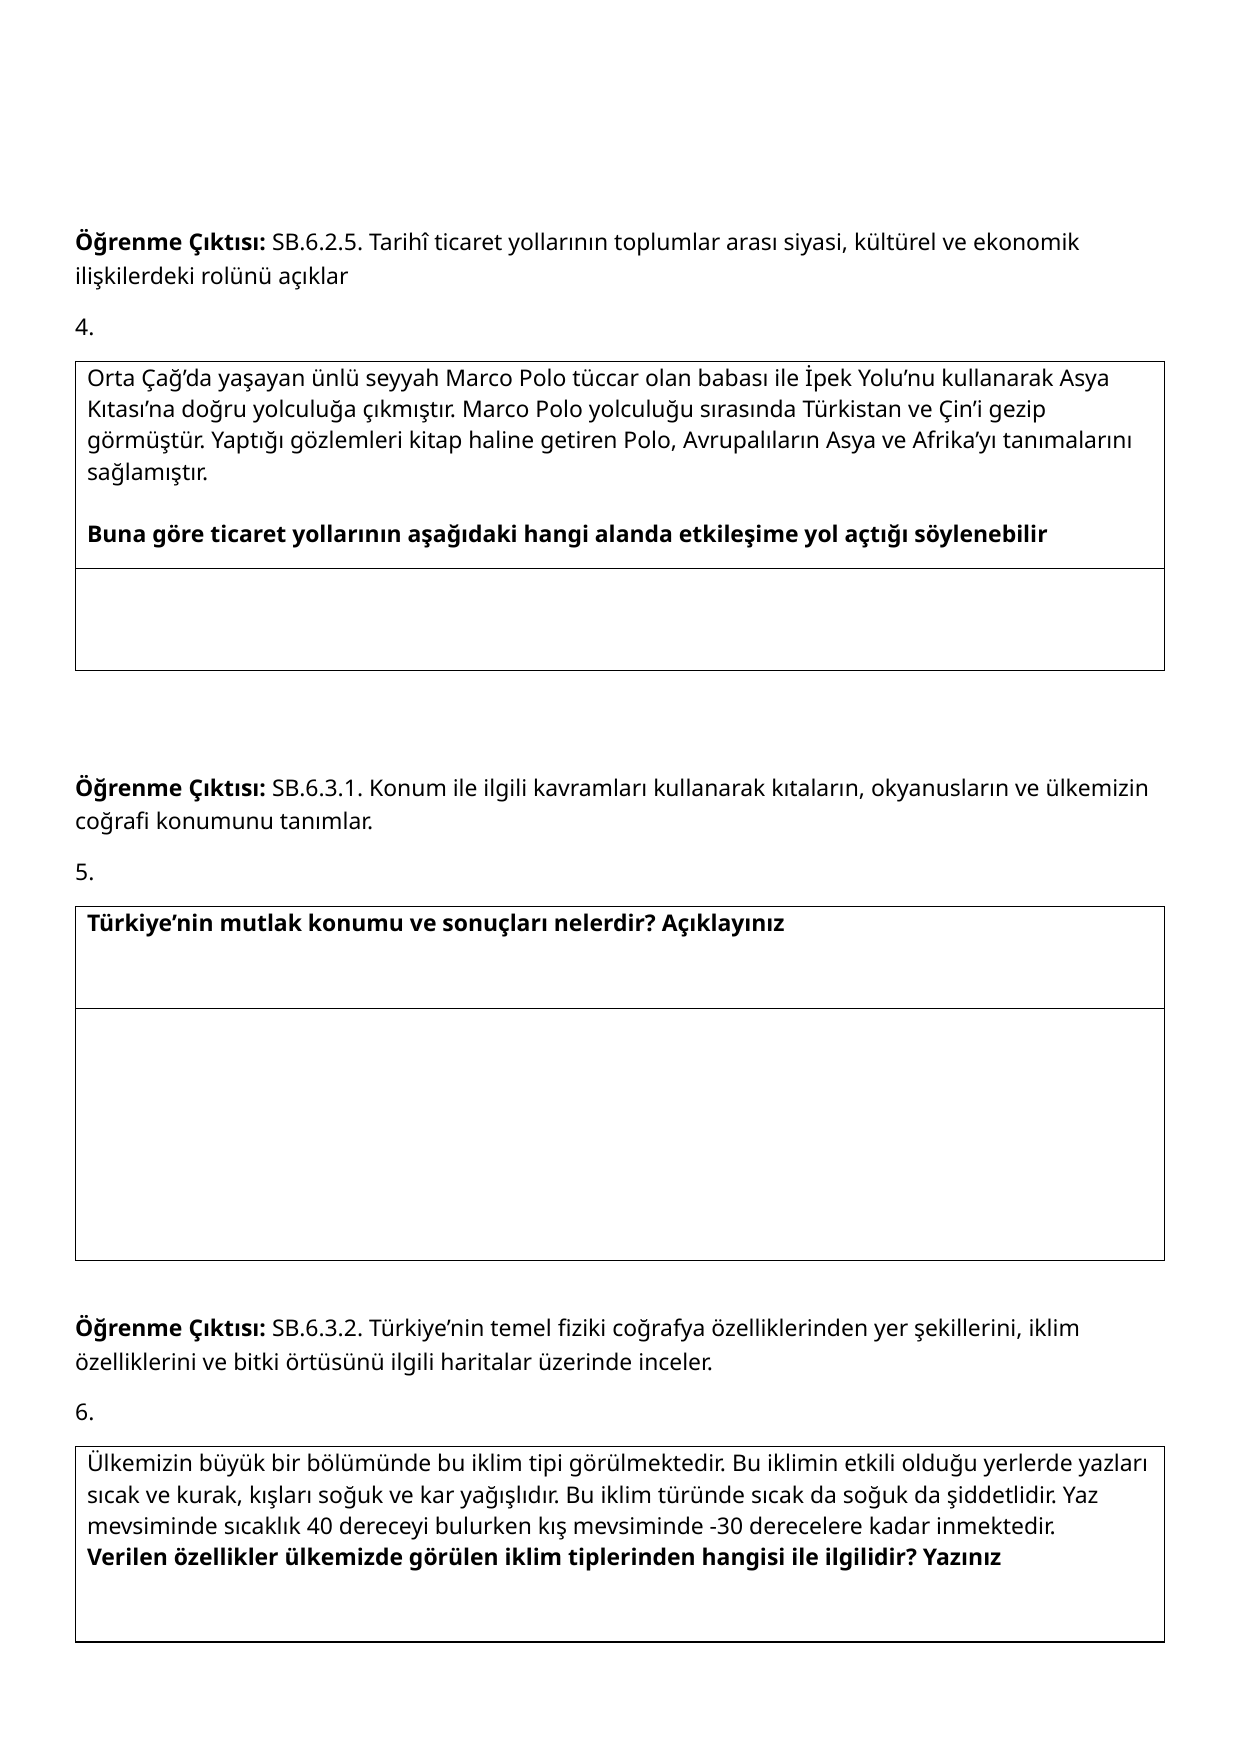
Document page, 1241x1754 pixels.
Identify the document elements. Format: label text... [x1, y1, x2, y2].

text 5. [75, 856, 1165, 887]
text Öğrenme Çıktısı: SB.6.3.1. Konum ile ilgili kavramları kullanarak kıtaların, okyanusların ve ülkemizin coğrafi konumunu tanımlar. [75, 771, 1165, 836]
table_cell [76, 569, 1164, 669]
text Öğrenme Çıktısı: SB.6.3.2. Türkiye’nin temel fiziki coğrafya özelliklerinden yer şekillerini, iklim özelliklerini ve bitki örtüsünü ilgili haritalar üzerinde inceler. [75, 1312, 1165, 1377]
table_header Türkiye’nin mutlak konumu ve sonuçları nelerdir? Açıklayınız [76, 907, 1164, 1007]
text 4. [75, 310, 1165, 342]
table_header Ülkemizin büyük bir bölümünde bu iklim tipi görülmektedir. Bu iklimin etkili olduğu yerlerde yazları sıcak ve kurak, kışları soğuk ve kar yağışlıdır. Bu iklim türünde sıcak da soğuk da şiddetlidir. Yaz mevsiminde sıcaklık 40 dereceyi bulurken kış mevsiminde -30 derecelere kadar inmektedir. Verilen özellikler ülkemizde görülen iklim tiplerinden hangisi ile ilgilidir? Yazınız [76, 1447, 1164, 1641]
table_cell [76, 1009, 1164, 1260]
text Öğrenme Çıktısı: SB.6.2.5. Tarihî ticaret yollarının toplumlar arası siyasi, kültürel ve ekonomik ilişkilerdeki rolünü açıklar [75, 226, 1165, 291]
table_header Orta Çağ’da yaşayan ünlü seyyah Marco Polo tüccar olan babası ile İpek Yolu’nu kullanarak Asya Kıtası’na doğru yolculuğa çıkmıştır. Marco Polo yolculuğu sırasında Türkistan ve Çin’i gezip görmüştür. Yaptığı gözlemleri kitap haline getiren Polo, Avrupalıların Asya ve Afrika’yı tanımalarını sağlamıştır. Buna göre ticaret yollarının aşağıdaki hangi alanda etkileşime yol açtığı söylenebilir [76, 362, 1164, 568]
text 6. [75, 1396, 1165, 1427]
